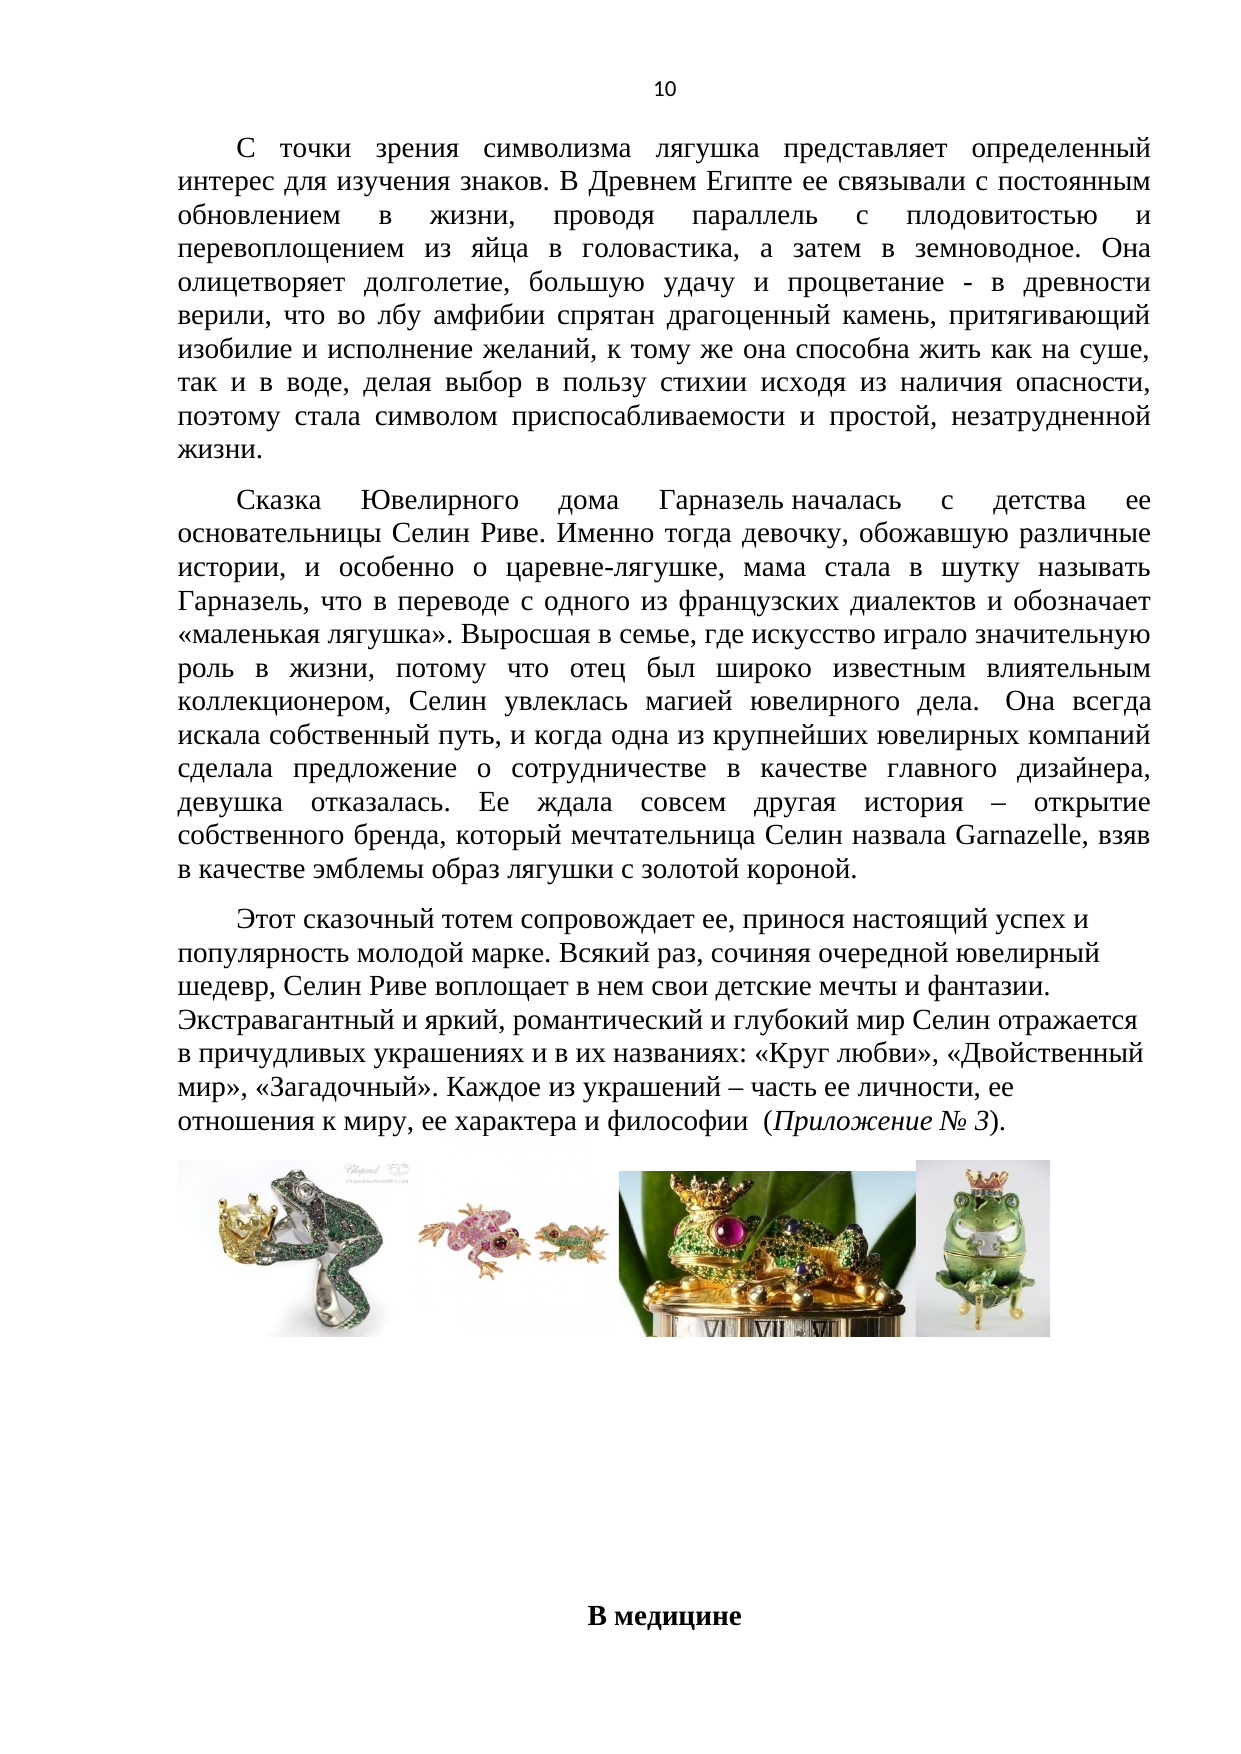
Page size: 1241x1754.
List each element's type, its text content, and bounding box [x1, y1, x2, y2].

picture [177, 1136, 1050, 1337]
text С точки зрения символизма лягушка представляет определенный интерес для изучения знаков. В Древнем Египте ее связывали с постоянным обновлением в жизни, проводя параллель с плодовитостью и перевоплощением из яйца в головастика, а затем в земноводное. Она олицетворяет долголетие, большую удачу и процветание - в древности верили, что во лбу амфибии спрятан драгоценный камень, притягивающий изобилие и исполнение желаний, к тому же она способна жить как на суше, так и в воде, делая выбор в пользу стихии исходя из наличия опасности, поэтому стала символом приспосабливаемости и простой, незатрудненной жизни. [177, 130, 1152, 465]
text В медицине [177, 1598, 1152, 1631]
text Сказка Ювелирного дома Гарназель началась с детства ее основательницы Селин Риве. Именно тогда девочку, обожавшую различные истории, и особенно о царевне-лягушке, мама стала в шутку называть Гарназель, что в переводе с одного из французских диалектов и обозначает «маленькая лягушка». Выросшая в семье, где искусство играло значительную роль в жизни, потому что отец был широко известным влиятельным коллекционером, Селин увлеклась магией ювелирного дела. Она всегда искала собственный путь, и когда одна из крупнейших ювелирных компаний сделала предложение о сотрудничестве в качестве главного дизайнера, девушка отказалась. Ее ждала совсем другая история – открытие собственного бренда, который мечтательница Селин назвала Garnazelle, взяв в качестве эмблемы образ лягушки с золотой короной. [177, 482, 1152, 884]
